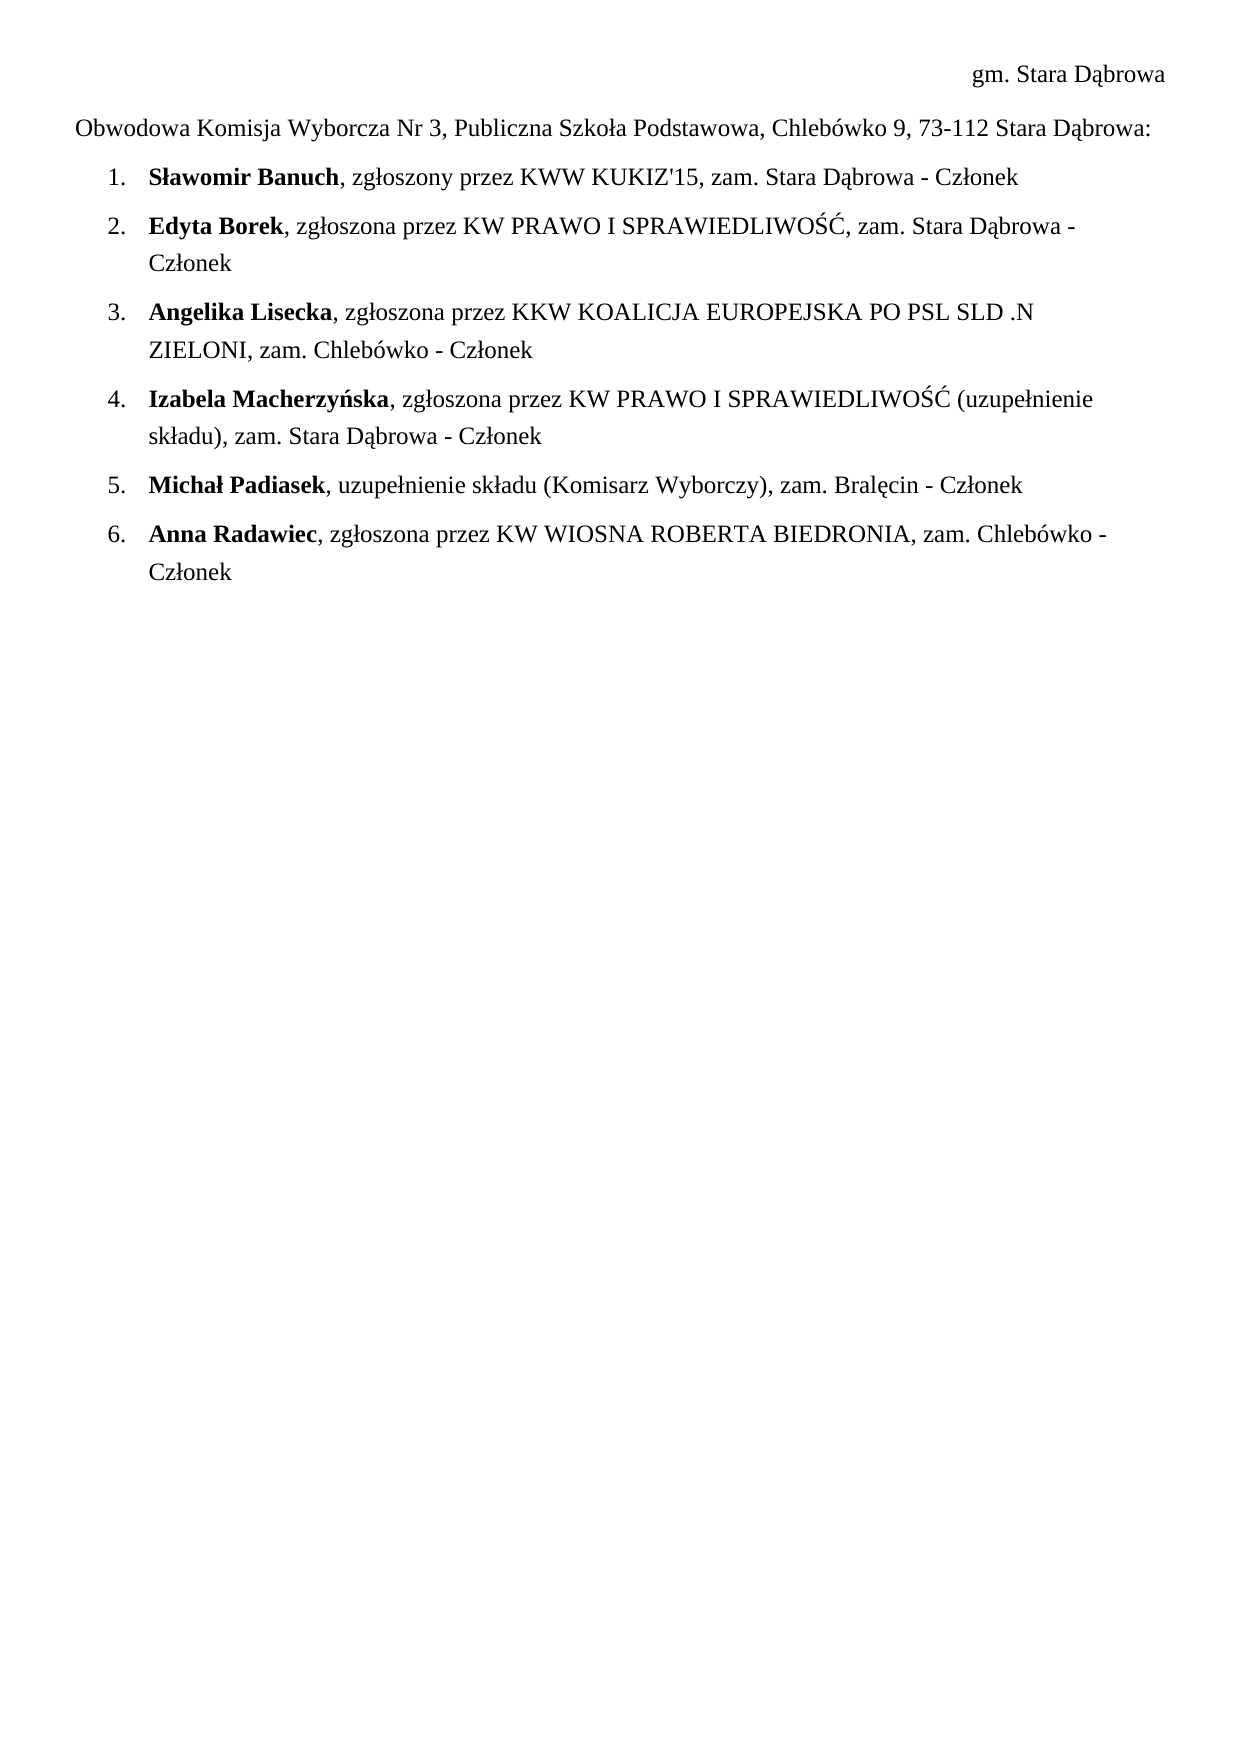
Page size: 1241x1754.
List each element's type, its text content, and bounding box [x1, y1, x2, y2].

table_cell 6. [64, 514, 137, 600]
table_cell 4. [64, 378, 137, 464]
table_cell 5. [64, 465, 137, 514]
table_cell Anna Radawiec, zgłoszona przez KW WIOSNA ROBERTA BIEDRONIA, zam. Chlebówko - Członek [137, 514, 1127, 600]
table_cell 3. [64, 292, 137, 378]
table_header Sławomir Banuch, zgłoszony przez KWW KUKIZ'15, zam. Stara Dąbrowa - Członek [137, 156, 1127, 205]
table_header 1. [64, 156, 137, 205]
text Obwodowa Komisja Wyborcza Nr 3, Publiczna Szkoła Podstawowa, Chlebówko 9, 73-112 Stara Dąbrowa: [75, 113, 1165, 142]
table_cell 2. [64, 205, 137, 292]
text gm. Stara Dąbrowa [75, 59, 1165, 88]
table_cell Edyta Borek, zgłoszona przez KW PRAWO I SPRAWIEDLIWOŚĆ, zam. Stara Dąbrowa - Członek [137, 205, 1127, 292]
table_cell Michał Padiasek, uzupełnienie składu (Komisarz Wyborczy), zam. Bralęcin - Członek [137, 465, 1127, 514]
table_cell Angelika Lisecka, zgłoszona przez KKW KOALICJA EUROPEJSKA PO PSL SLD .N ZIELONI, zam. Chlebówko - Członek [137, 292, 1127, 378]
table_cell Izabela Macherzyńska, zgłoszona przez KW PRAWO I SPRAWIEDLIWOŚĆ (uzupełnienie składu), zam. Stara Dąbrowa - Członek [137, 378, 1127, 464]
